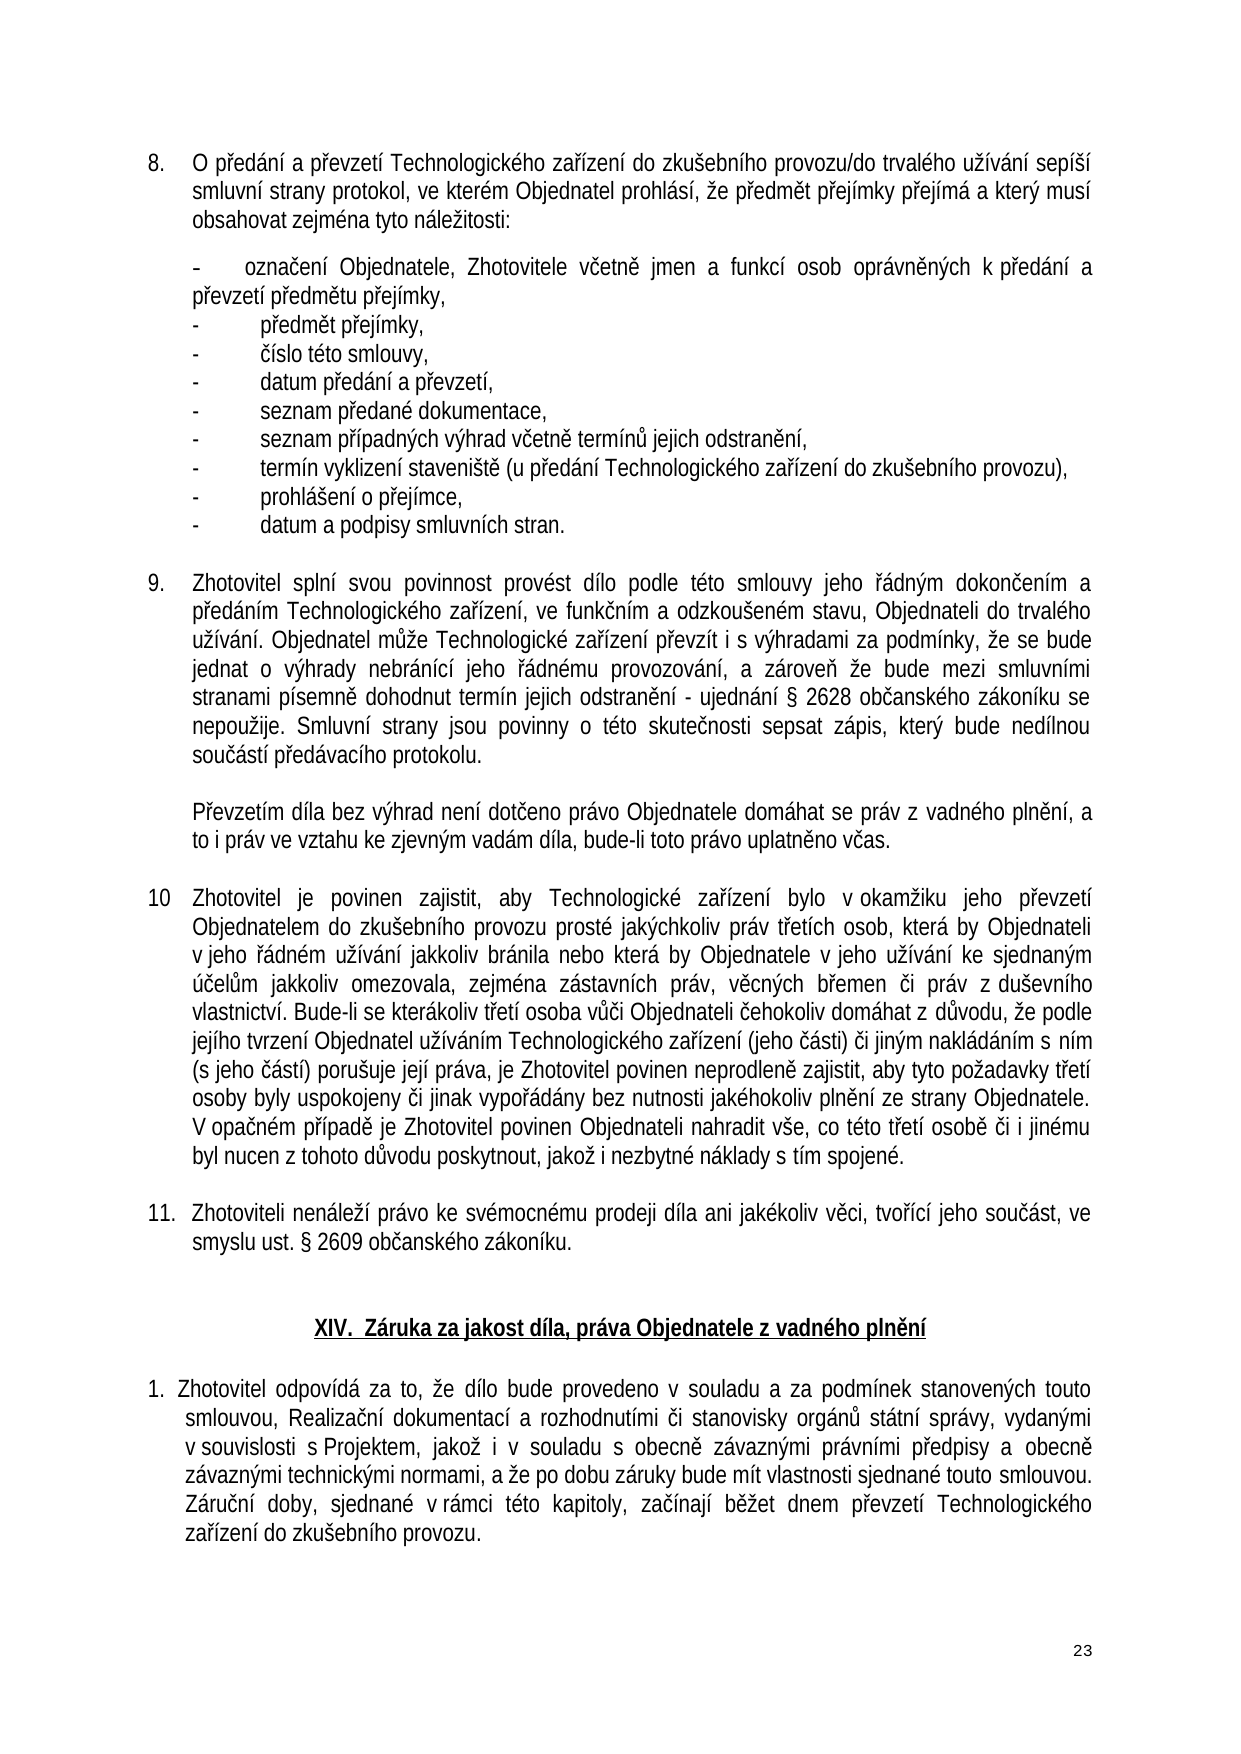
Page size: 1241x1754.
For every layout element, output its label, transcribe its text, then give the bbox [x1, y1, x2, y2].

list 10 Zhotovitel je povinen zajistit, aby Technologické zařízení bylo v okamžiku jeho převzetí Objednatelem do zkušebního provozu prosté jakýchkoliv práv třetích osob, která by Objednateli v jeho řádném užívání jakkoliv bránila nebo která by Objednatele v jeho užívání ke sjednaným účelům jakkoliv omezovala, zejména zástavních práv, věcných břemen či práv z duševního vlastnictví. Bude-li se kterákoliv třetí osoba vůči Objednateli čehokoliv domáhat z důvodu, že podle jejího tvrzení Objednatel užíváním Technologického zařízení (jeho části) či jiným nakládáním s ním (s jeho částí) porušuje její práva, je Zhotovitel povinen neprodleně zajistit, aby tyto požadavky třetí osoby byly uspokojeny či jinak vypořádány bez nutnosti jakéhokoliv plnění ze strany Objednatele. V opačném případě je Zhotovitel povinen Objednateli nahradit vše, co této třetí osobě či i jinému byl nucen z tohoto důvodu poskytnout, jakož i nezbytné náklady s tím spojené. [148, 883, 1093, 1169]
subtitle XIV. Záruka za jakost díla, práva Objednatele z vadného plnění [148, 1312, 1093, 1341]
list 11. Zhotoviteli nenáleží právo ke svémocnému prodeji díla ani jakékoliv věci, tvořící jeho součást, ve smyslu ust. § 2609 občanského zákoníku. [148, 1198, 1093, 1255]
text - datum předání a převzetí, [192, 367, 1093, 396]
text - číslo této smlouvy, [192, 338, 1093, 367]
text - seznam případných výhrad včetně termínů jejich odstranění, [192, 424, 1093, 453]
text - termín vyklizení staveniště (u předání Technologického zařízení do zkušebního provozu), [192, 453, 1093, 482]
text 8. O předání a převzetí Technologického zařízení do zkušebního provozu/do trvalého užívání sepíší smluvní strany protokol, ve kterém Objednatel prohlásí, že předmět přejímky přejímá a který musí obsahovat zejména tyto náležitosti: [148, 148, 1093, 233]
list 9. Zhotovitel splní svou povinnost provést dílo podle této smlouvy jeho řádným dokončením a předáním Technologického zařízení, ve funkčním a odzkoušeném stavu, Objednateli do trvalého užívání. Objednatel může Technologické zařízení převzít i s výhradami za podmínky, že se bude jednat o výhrady nebránící jeho řádnému provozování, a zároveň že bude mezi smluvními stranami písemně dohodnut termín jejich odstranění - ujednání § 2628 občanského zákoníku se nepoužije. Smluvní strany jsou povinny o této skutečnosti sepsat zápis, který bude nedílnou součástí předávacího protokolu. [148, 568, 1093, 768]
text - prohlášení o přejímce, [192, 482, 1093, 510]
text - datum a podpisy smluvních stran. [192, 510, 1093, 539]
list Převzetím díla bez výhrad není dotčeno právo Objednatele domáhat se práv z vadného plnění, a to i práv ve vztahu ke zjevným vadám díla, bude-li toto právo uplatněno včas. [148, 797, 1093, 854]
list označení Objednatele, Zhotovitele včetně jmen a funkcí osob oprávněných k předání a převzetí předmětu přejímky, [192, 252, 1093, 310]
text - předmět přejímky, [192, 310, 1093, 338]
subtitle Zhotovitel odpovídá za to, že dílo bude provedeno v souladu a za podmínek stanovených touto smlouvou, Realizační dokumentací a rozhodnutími či stanovisky orgánů státní správy, vydanými v souvislosti s Projektem, jakož i v souladu s obecně závaznými právními předpisy a obecně závaznými technickými normami, a že po dobu záruky bude mít vlastnosti sjednané touto smlouvou. Záruční doby, sjednané v rámci této kapitoly, začínají běžet dnem převzetí Technologického zařízení do zkušebního provozu. [148, 1374, 1093, 1546]
text - seznam předané dokumentace, [192, 396, 1093, 424]
